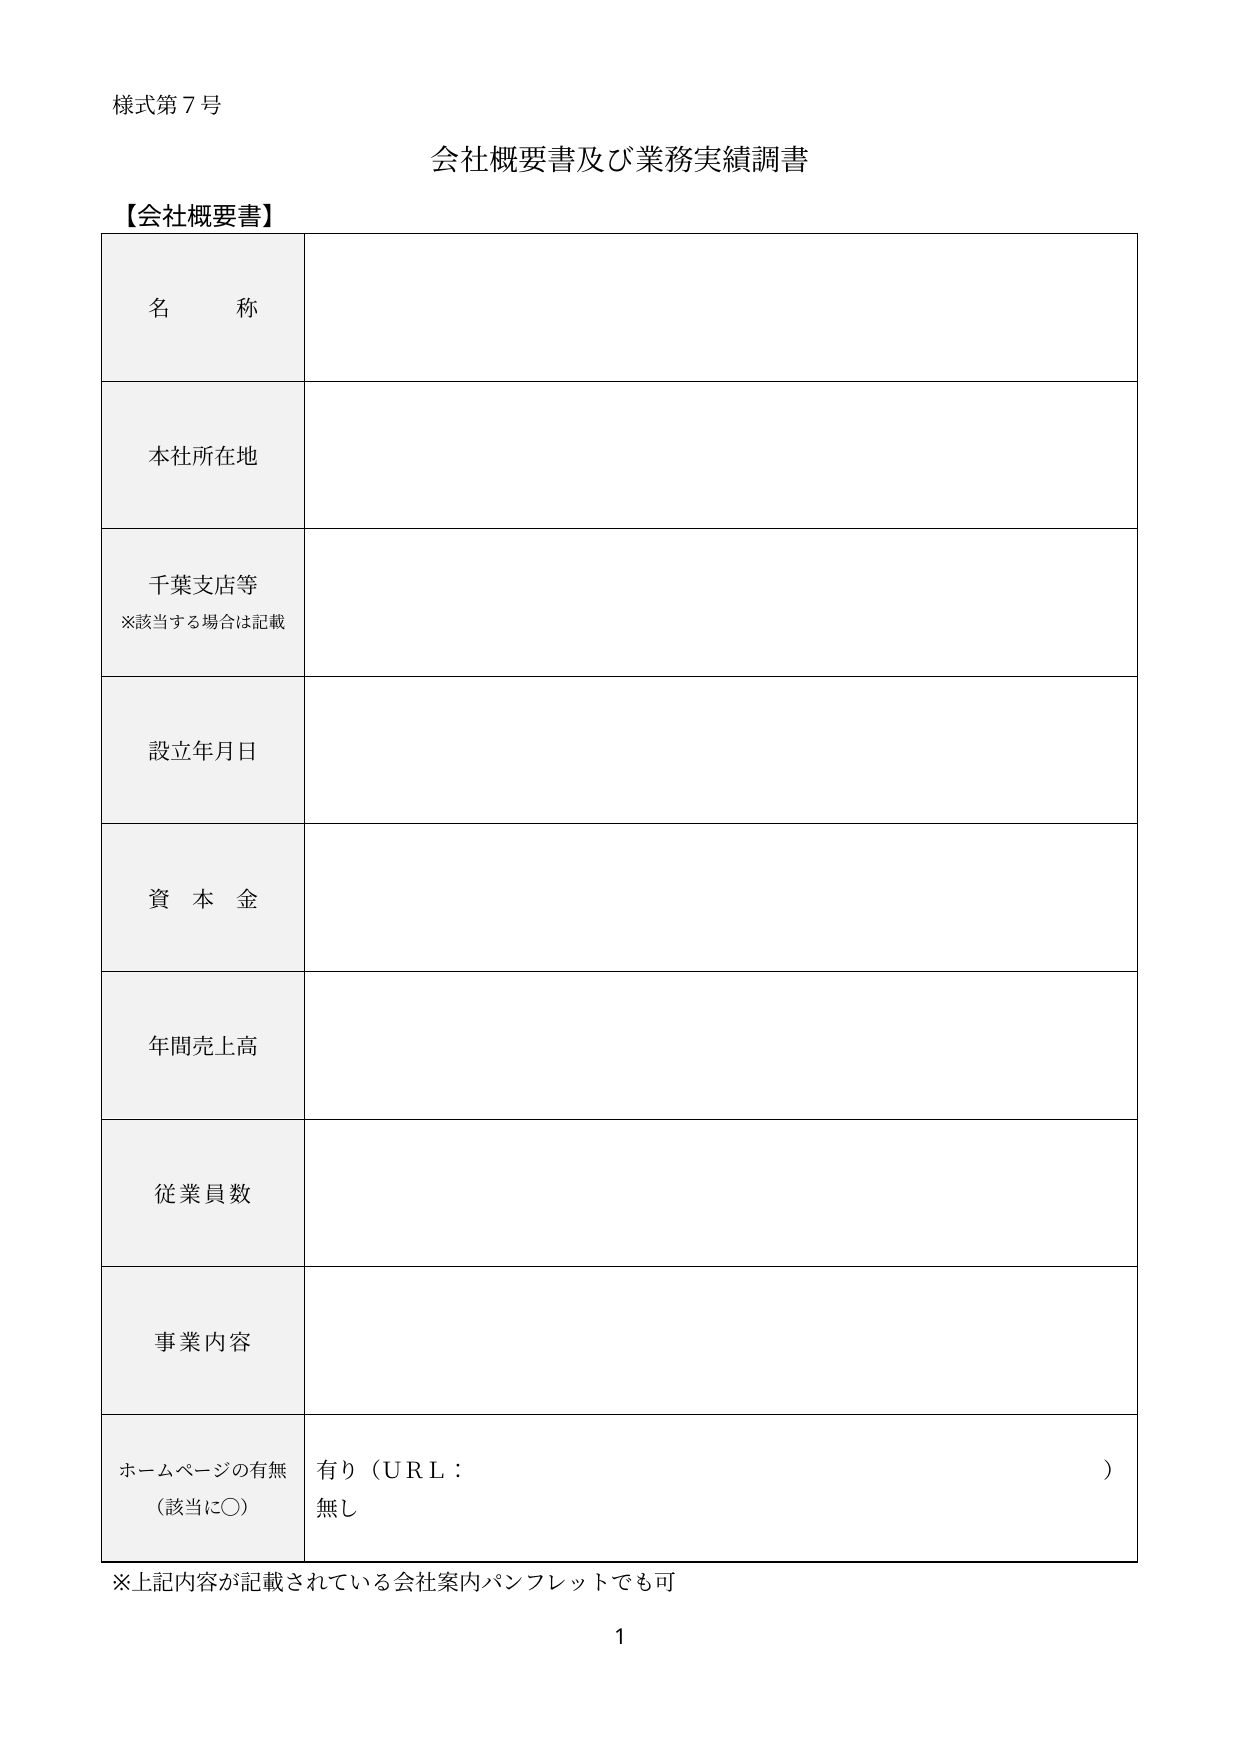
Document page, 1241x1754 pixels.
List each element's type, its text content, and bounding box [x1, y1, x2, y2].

table_cell [305, 824, 1137, 971]
table_cell 千葉支店等 ※該当する場合は記載 [102, 529, 304, 676]
table_cell [305, 529, 1137, 676]
table_cell 事業内容 [102, 1267, 304, 1414]
table_cell 資 本 金 [102, 824, 304, 971]
table_cell 年間売上高 [102, 972, 304, 1118]
table_cell 設立年月日 [102, 677, 304, 823]
table_cell 本社所在地 [102, 382, 304, 528]
table_cell [305, 382, 1137, 528]
table_cell 従業員数 [102, 1120, 304, 1266]
table_header [305, 234, 1137, 381]
table_cell ホームページの有無（該当に◯） [102, 1415, 304, 1561]
table_cell [305, 1267, 1137, 1414]
text 【会社概要書】 [112, 195, 1128, 233]
text 会社概要書及び業務実績調書 [112, 120, 1128, 195]
table_cell [305, 677, 1137, 823]
table_header 名 称 [102, 234, 304, 381]
table_cell [305, 1120, 1137, 1266]
table_cell [305, 972, 1137, 1118]
table_cell 有り（ＵＲＬ： ） 無し [305, 1415, 1137, 1561]
text ※上記内容が記載されている会社案内パンフレットでも可 [112, 1563, 1128, 1600]
